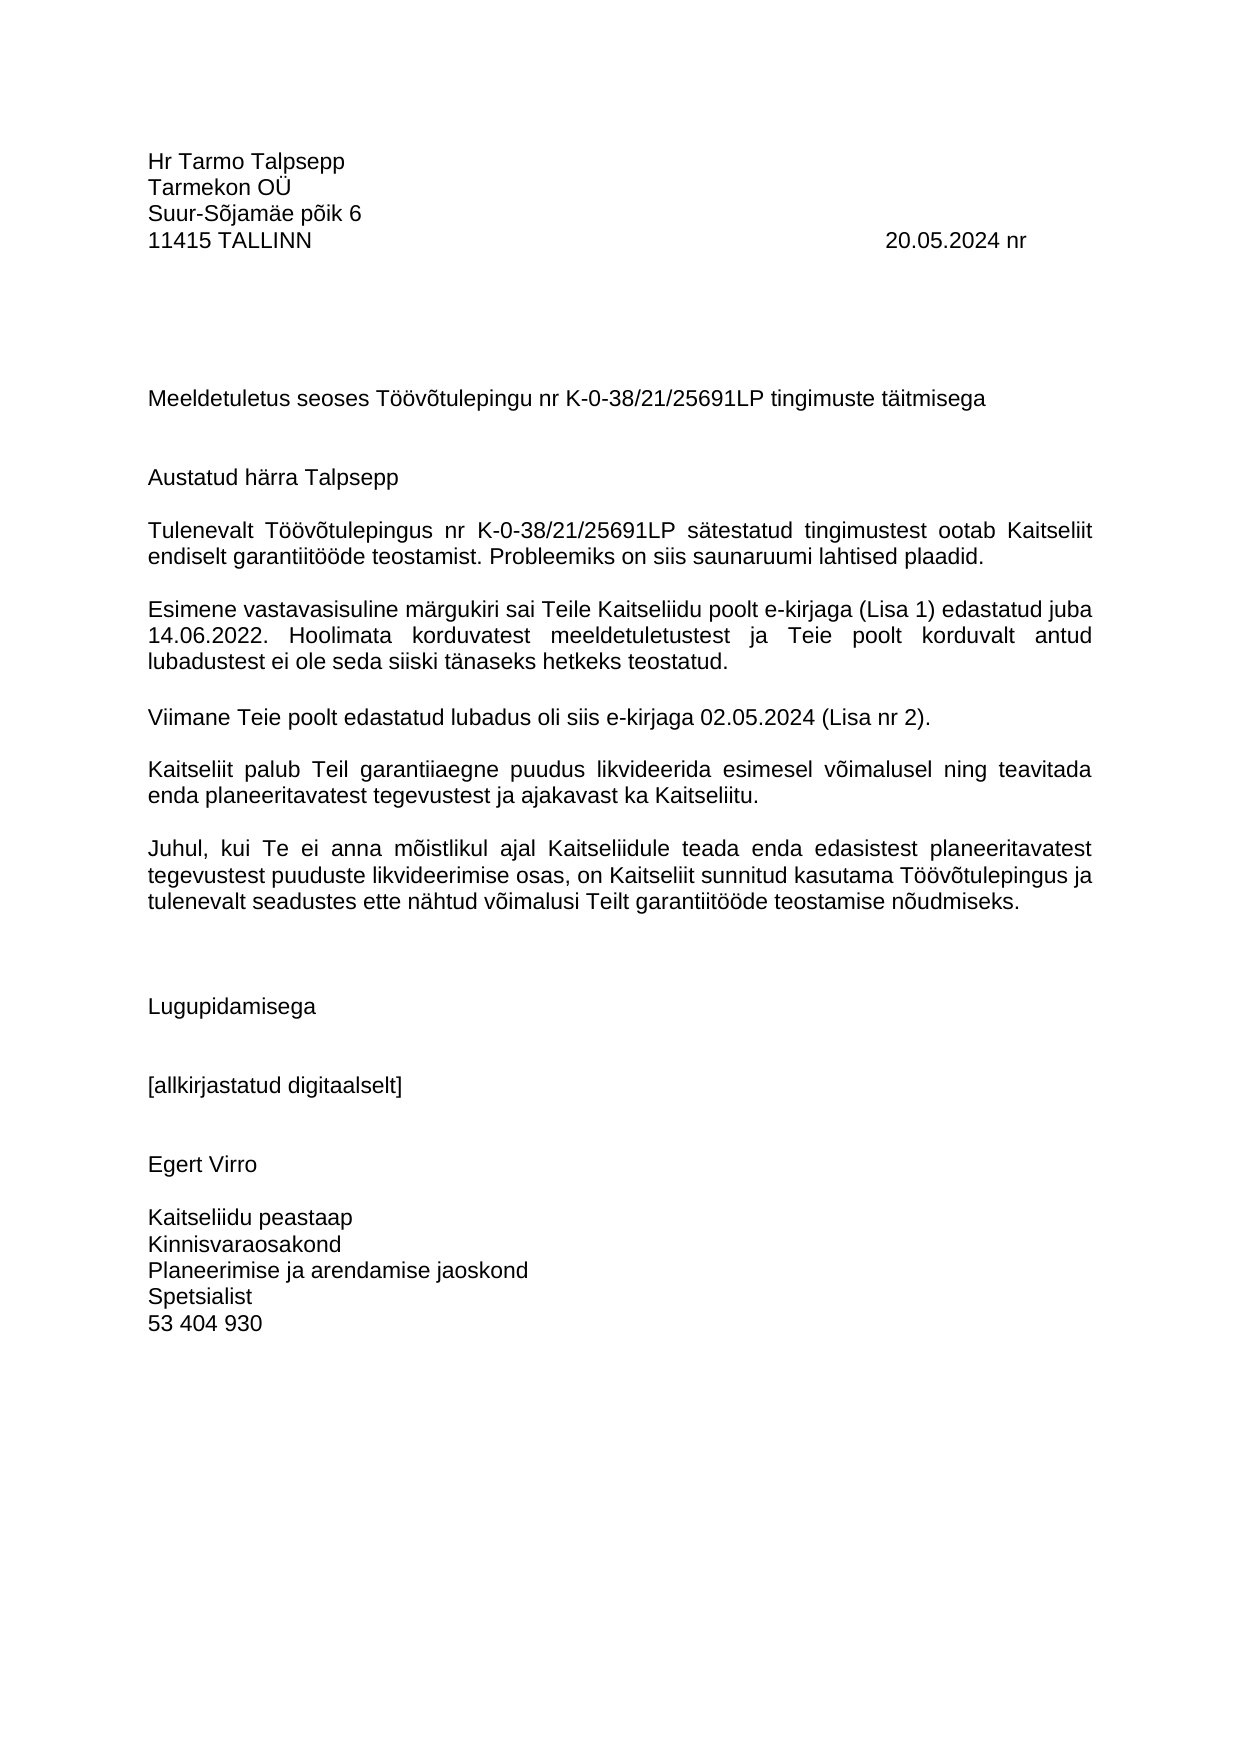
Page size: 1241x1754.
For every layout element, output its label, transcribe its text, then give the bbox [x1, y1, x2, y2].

text 53 404 930 [148, 1309, 1093, 1336]
text Egert Virro [148, 1151, 1093, 1178]
text Juhul, kui Te ei anna mõistlikul ajal Kaitseliidule teada enda edasistest planeeritavatest tegevustest puuduste likvideerimise osas, on Kaitseliit sunnitud kasutama Töövõtulepingus ja tulenevalt seadustes ette nähtud võimalusi Teilt garantiitööde teostamise nõudmiseks. [148, 835, 1093, 914]
text Lugupidamisega [148, 993, 1093, 1020]
text Kaitseliidu peastaap [148, 1204, 1093, 1231]
text Tulenevalt Töövõtulepingus nr K-0-38/21/25691LP sätestatud tingimustest ootab Kaitseliit endiselt garantiitööde teostamist. Probleemiks on siis saunaruumi lahtised plaadid. [148, 517, 1093, 569]
text Kaitseliit palub Teil garantiiaegne puudus likvideerida esimesel võimalusel ning teavitada enda planeeritavatest tegevustest ja ajakavast ka Kaitseliitu. [148, 756, 1093, 809]
text Hr Tarmo Talpsepp [148, 148, 1093, 174]
text Planeerimise ja arendamise jaoskond [148, 1257, 1093, 1283]
text Viimane Teie poolt edastatud lubadus oli siis e-kirjaga 02.05.2024 (Lisa nr 2). [148, 703, 1093, 730]
text Esimene vastavasisuline märgukiri sai Teile Kaitseliidu poolt e-kirjaga (Lisa 1) edastatud juba 14.06.2022. Hoolimata korduvatest meeldetuletustest ja Teie poolt korduvalt antud lubadustest ei ole seda siiski tänaseks hetkeks teostatud. [148, 596, 1093, 675]
text Kinnisvaraosakond [148, 1231, 1093, 1257]
text 11415 TALLINN 20.05.2024 nr [148, 227, 1093, 253]
text [allkirjastatud digitaalselt] [148, 1072, 1093, 1099]
text Meeldetuletus seoses Töövõtulepingu nr K-0-38/21/25691LP tingimuste täitmisega [148, 385, 1093, 411]
text Austatud härra Talpsepp [148, 464, 1093, 490]
text Suur-Sõjamäe põik 6 [148, 200, 1093, 227]
text Spetsialist [148, 1283, 1093, 1309]
text Tarmekon OÜ [148, 174, 1093, 200]
